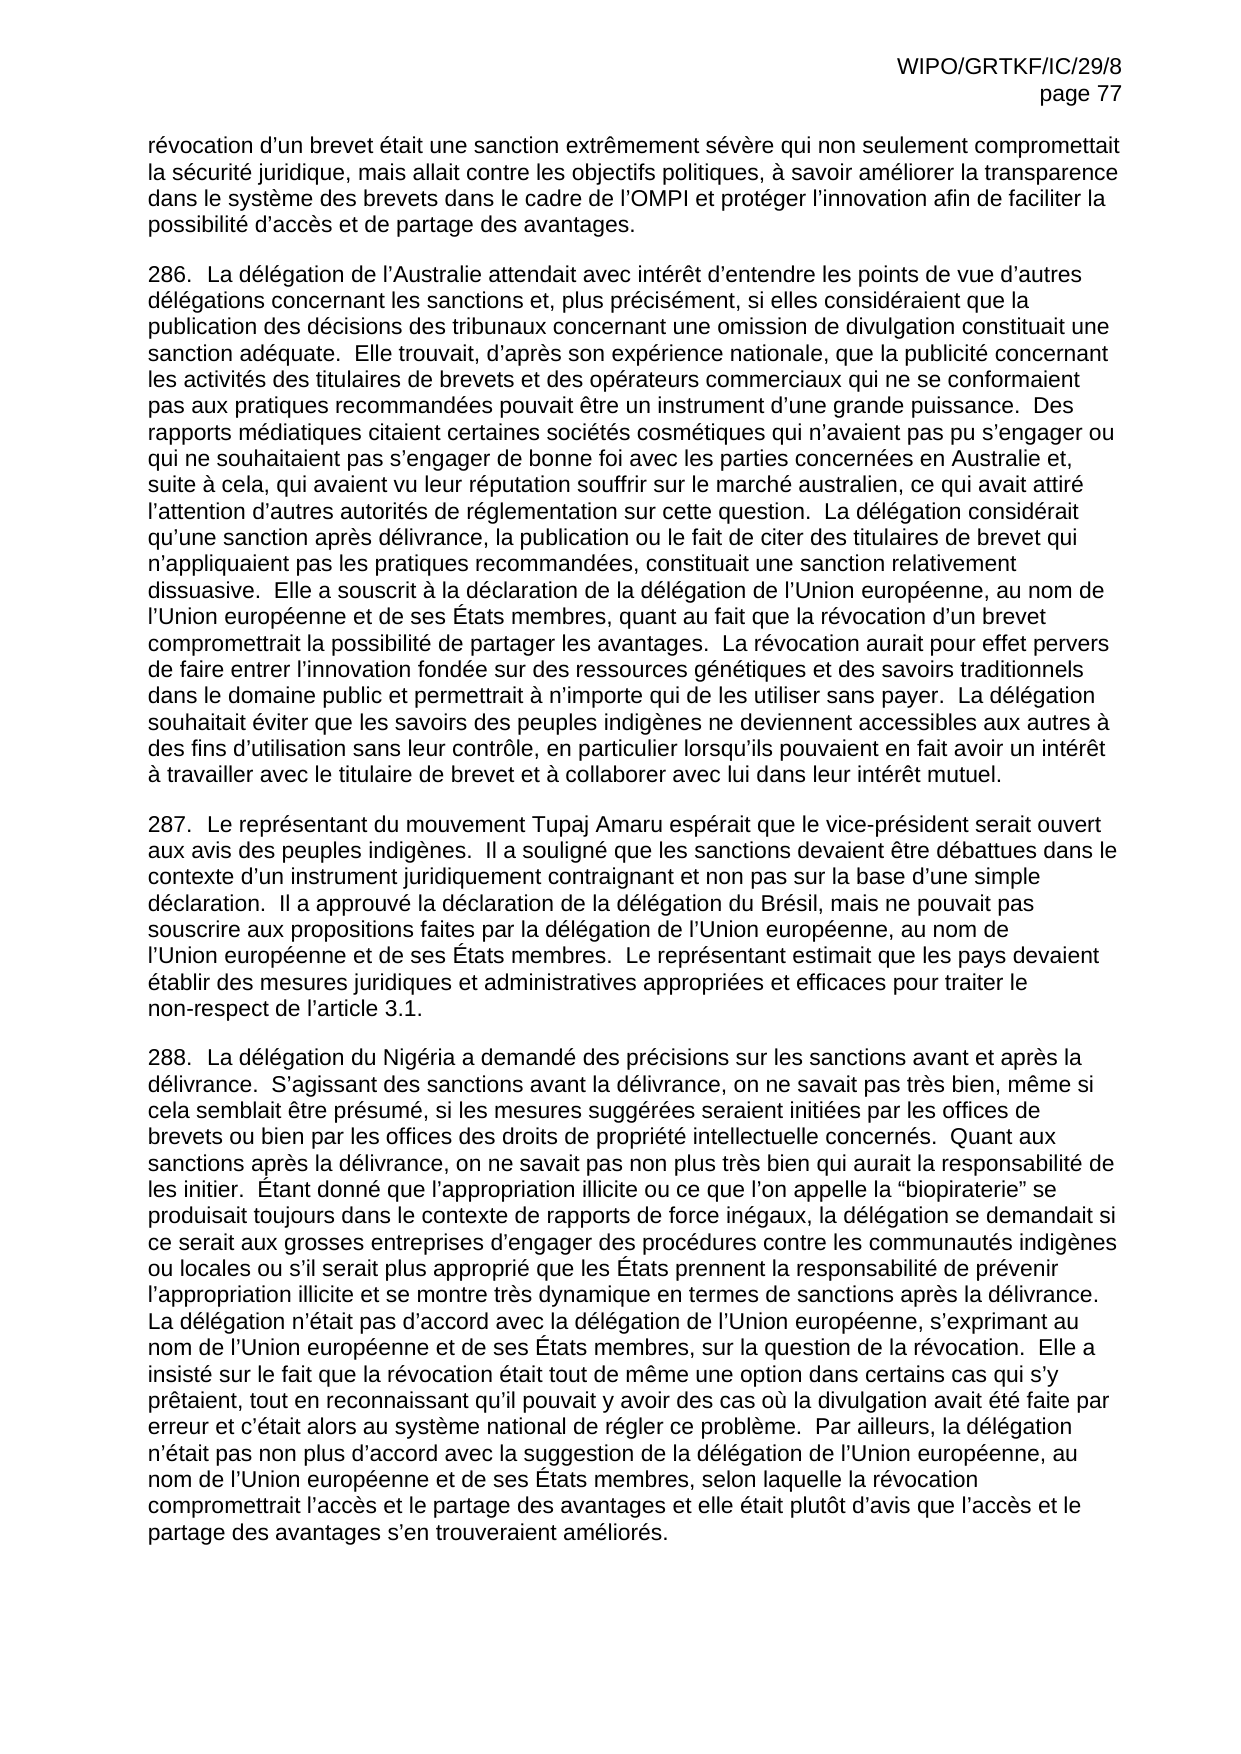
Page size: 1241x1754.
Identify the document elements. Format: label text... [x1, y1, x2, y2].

text La délégation du Nigéria a demandé des précisions sur les sanctions avant et après la délivrance. S’agissant des sanctions avant la délivrance, on ne savait pas très bien, même si cela semblait être présumé, si les mesures suggérées seraient initiées par les offices de brevets ou bien par les offices des droits de propriété intellectuelle concernés. Quant aux sanctions après la délivrance, on ne savait pas non plus très bien qui aurait la responsabilité de les initier. Étant donné que l’appropriation illicite ou ce que l’on appelle la “biopiraterie” se produisait toujours dans le contexte de rapports de force inégaux, la délégation se demandait si ce serait aux grosses entreprises d’engager des procédures contre les communautés indigènes ou locales ou s’il serait plus approprié que les États prennent la responsabilité de prévenir l’appropriation illicite et se montre très dynamique en termes de sanctions après la délivrance. La délégation n’était pas d’accord avec la délégation de l’Union européenne, s’exprimant au nom de l’Union européenne et de ses États membres, sur la question de la révocation. Elle a insisté sur le fait que la révocation était tout de même une option dans certains cas qui s’y prêtaient, tout en reconnaissant qu’il pouvait y avoir des cas où la divulgation avait été faite par erreur et c’était alors au système national de régler ce problème. Par ailleurs, la délégation n’était pas non plus d’accord avec la suggestion de la délégation de l’Union européenne, au nom de l’Union européenne et de ses États membres, selon laquelle la révocation compromettrait l’accès et le partage des avantages et elle était plutôt d’avis que l’accès et le partage des avantages s’en trouveraient améliorés. [148, 1044, 1122, 1545]
text La délégation de l’Australie attendait avec intérêt d’entendre les points de vue d’autres délégations concernant les sanctions et, plus précisément, si elles considéraient que la publication des décisions des tribunaux concernant une omission de divulgation constituait une sanction adéquate. Elle trouvait, d’après son expérience nationale, que la publicité concernant les activités des titulaires de brevets et des opérateurs commerciaux qui ne se conformaient pas aux pratiques recommandées pouvait être un instrument d’une grande puissance. Des rapports médiatiques citaient certaines sociétés cosmétiques qui n’avaient pas pu s’engager ou qui ne souhaitaient pas s’engager de bonne foi avec les parties concernées en Australie et, suite à cela, qui avaient vu leur réputation souffrir sur le marché australien, ce qui avait attiré l’attention d’autres autorités de réglementation sur cette question. La délégation considérait qu’une sanction après délivrance, la publication ou le fait de citer des titulaires de brevet qui n’appliquaient pas les pratiques recommandées, constituait une sanction relativement dissuasive. Elle a souscrit à la déclaration de la délégation de l’Union européenne, au nom de l’Union européenne et de ses États membres, quant au fait que la révocation d’un brevet compromettrait la possibilité de partager les avantages. La révocation aurait pour effet pervers de faire entrer l’innovation fondée sur des ressources génétiques et des savoirs traditionnels dans le domaine public et permettrait à n’importe qui de les utiliser sans payer. La délégation souhaitait éviter que les savoirs des peuples indigènes ne deviennent accessibles aux autres à des fins d’utilisation sans leur contrôle, en particulier lorsqu’ils pouvaient en fait avoir un intérêt à travailler avec le titulaire de brevet et à collaborer avec lui dans leur intérêt mutuel. [148, 261, 1122, 788]
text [148, 132, 1122, 238]
text Le représentant du mouvement Tupaj Amaru espérait que le vice-président serait ouvert aux avis des peuples indigènes. Il a souligné que les sanctions devaient être débattues dans le contexte d’un instrument juridiquement contraignant et non pas sur la base d’une simple déclaration. Il a approuvé la déclaration de la délégation du Brésil, mais ne pouvait pas souscrire aux propositions faites par la délégation de l’Union européenne, au nom de l’Union européenne et de ses États membres. Le représentant estimait que les pays devaient établir des mesures juridiques et administratives appropriées et efficaces pour traiter le non-respect de l’article 3.1. [148, 811, 1122, 1021]
